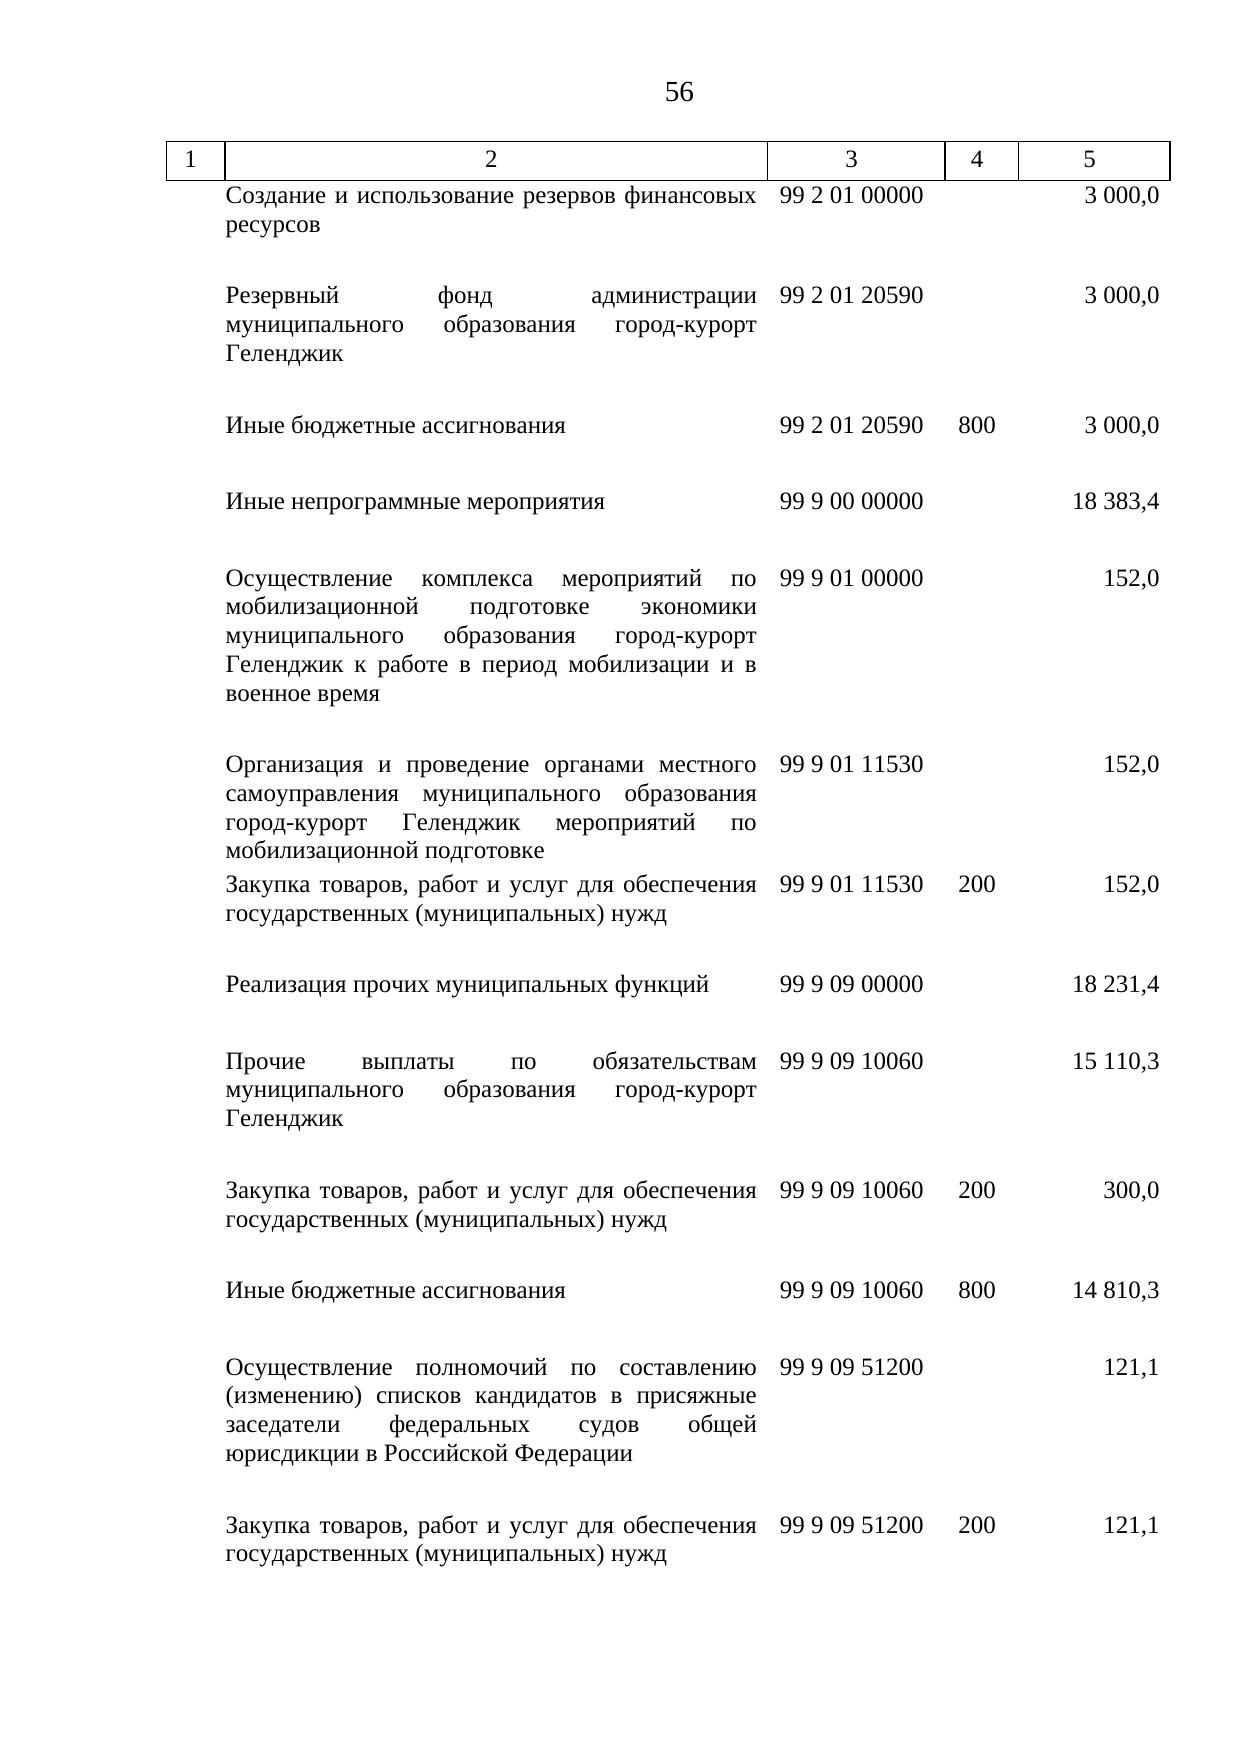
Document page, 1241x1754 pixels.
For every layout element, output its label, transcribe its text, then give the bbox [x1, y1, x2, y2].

table_header 2 [226, 142, 767, 180]
table_header 3 [768, 142, 944, 180]
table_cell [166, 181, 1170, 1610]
table_header 4 [946, 142, 1018, 180]
table_header 1 [167, 142, 224, 180]
table_header 5 [1019, 142, 1169, 180]
